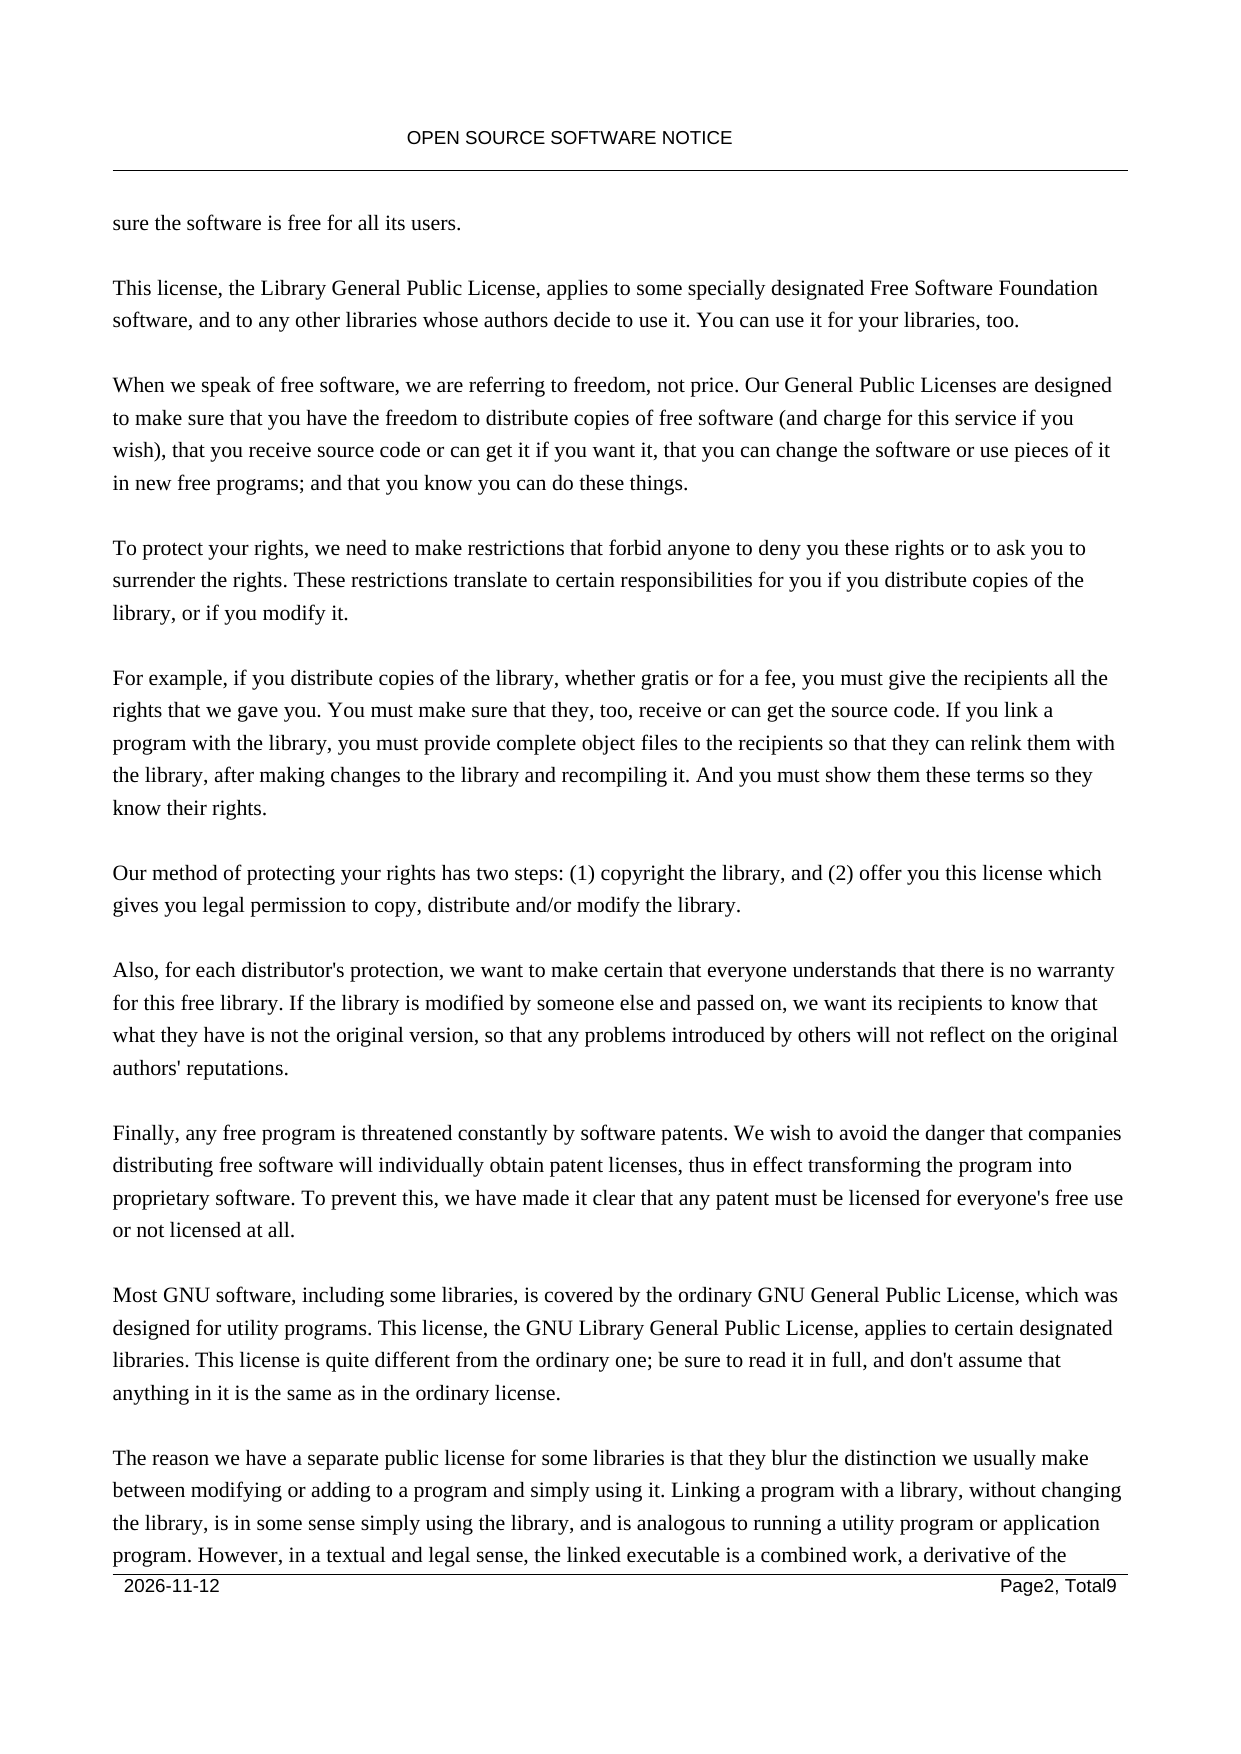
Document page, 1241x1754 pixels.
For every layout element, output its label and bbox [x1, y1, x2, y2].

text [112, 206, 1128, 1571]
